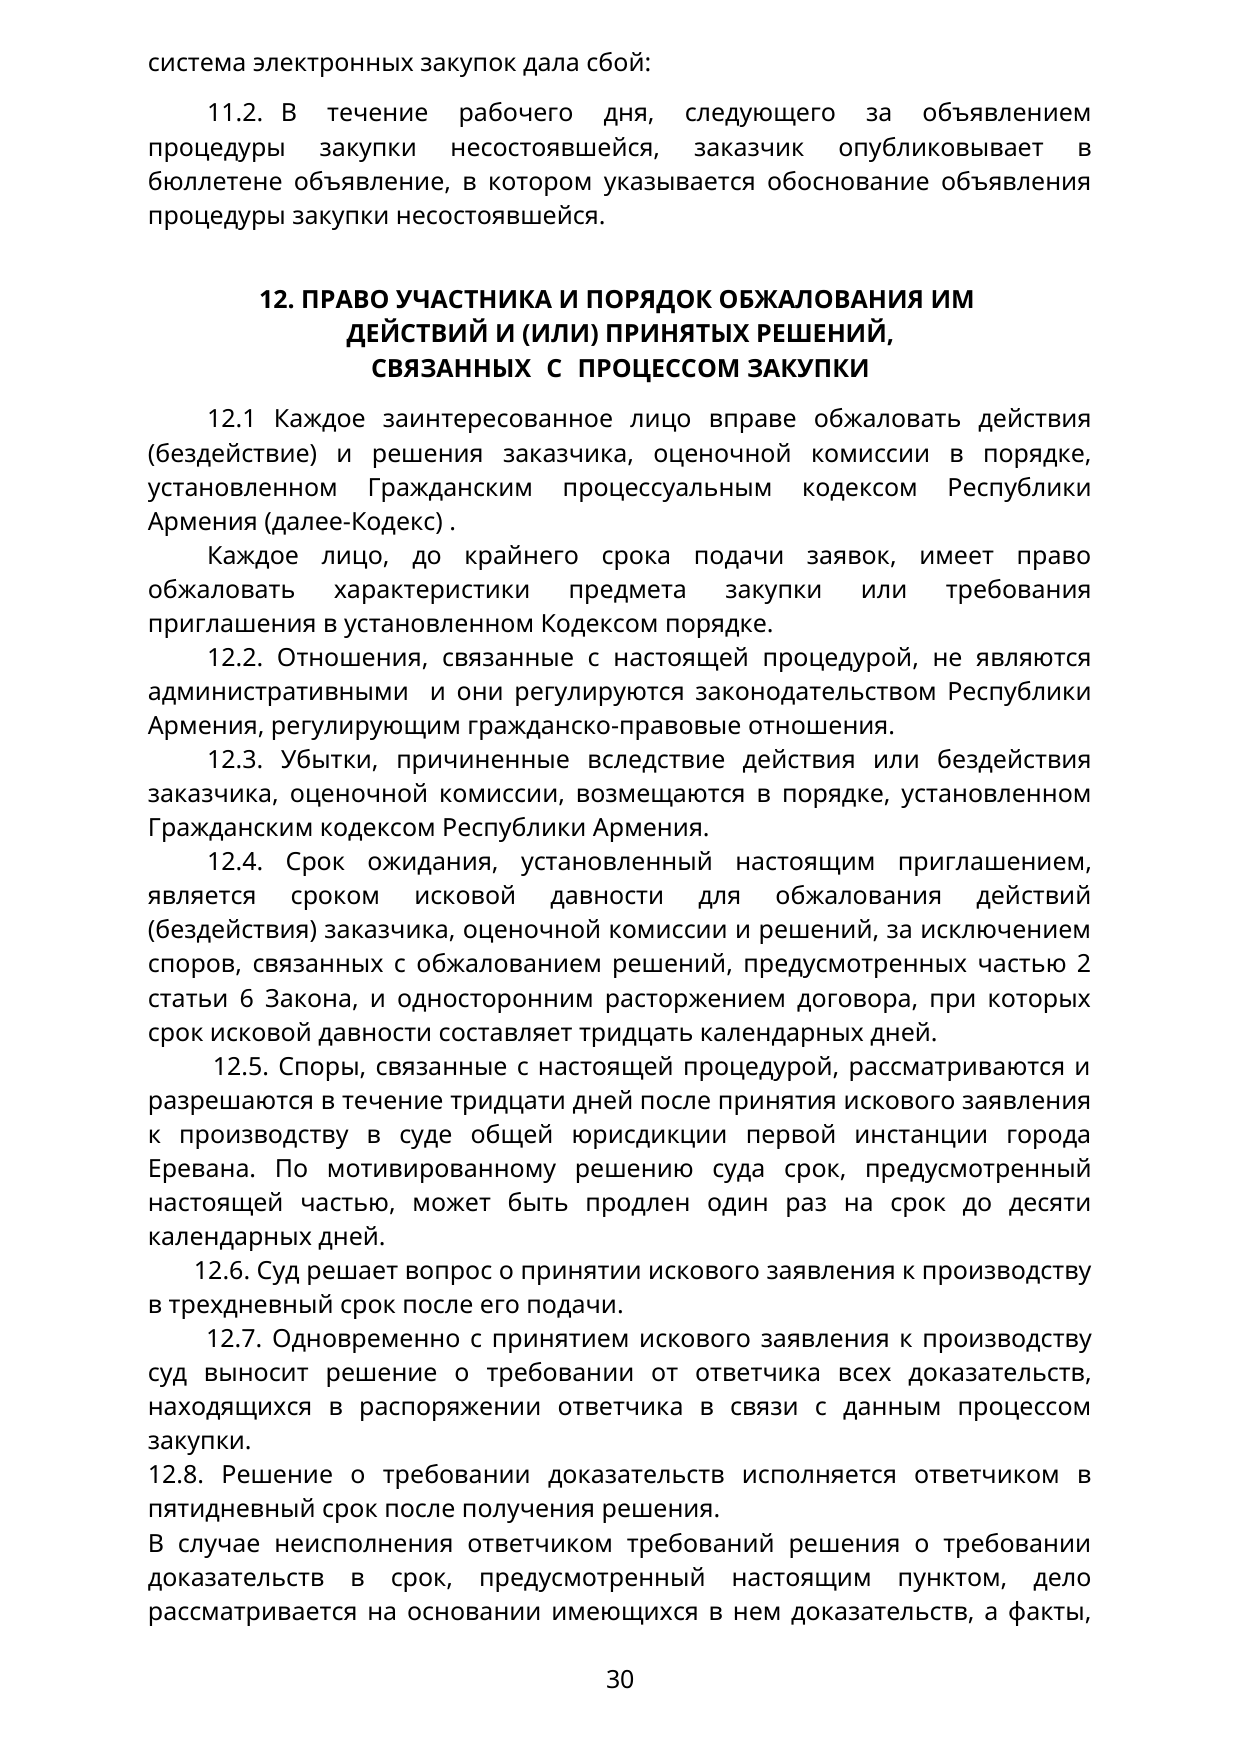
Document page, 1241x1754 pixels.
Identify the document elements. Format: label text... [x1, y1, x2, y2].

text 12.1 Каждое заинтересованное лицо вправе обжаловать действия (бездействие) и решения заказчика, оценочной комиссии в порядке, установленном Гражданским процессуальным кодексом Республики Армения (далее-Кодекс) . [148, 401, 1092, 537]
text 12.3. Убытки, причиненные вследствие действия или бездействия заказчика, оценочной комиссии, возмещаются в порядке, установленном Гражданским кодексом Республики Армения. [148, 742, 1092, 844]
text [148, 1525, 1092, 1627]
text 12.2. Отношения, связанные с настоящей процедурой, не являются административными и они регулируются законодательством Республики Армения, регулирующим гражданско-правовые отношения. [148, 639, 1092, 742]
text 12.7. Одновременно с принятием искового заявления к производству суд выносит решение о требовании от ответчика всех доказательств, находящихся в распоряжении ответчика в связи с данным процессом закупки. [148, 1321, 1092, 1457]
text Каждое лицо, до крайнего срока подачи заявок, имеет право обжаловать характеристики предмета закупки или требования приглашения в установленном Кодексом порядке. [148, 537, 1092, 639]
text 12.4. Срок ожидания, установленный настоящим приглашением, является сроком исковой давности для обжалования действий (бездействия) заказчика, оценочной комиссии и решений, за исключением споров, связанных с обжалованием решений, предусмотренных частью 2 статьи 6 Закона, и односторонним расторжением договора, при которых срок исковой давности составляет тридцать календарных дней. [148, 844, 1092, 1048]
text 12.8. Решение о требовании доказательств исполняется ответчиком в пятидневный срок после получения решения. [148, 1457, 1092, 1525]
text 12.6. Суд решает вопрос о принятии искового заявления к производству в трехдневный срок после его подачи. [148, 1253, 1092, 1321]
text 11.2. В течение рабочего дня, следующего за объявлением процедуры закупки несостоявшейся, заказчик опубликовывает в бюллетене объявление, в котором указывается обоснование объявления процедуры закупки несостоявшейся. [148, 95, 1092, 231]
text 12. ПРАВО УЧАСТНИКА И ПОРЯДОК ОБЖАЛОВАНИЯ ИМ ДЕЙСТВИЙ И (ИЛИ) ПРИНЯТЫХ РЕШЕНИЙ, СВЯЗАННЫХ С ПРОЦЕССОМ ЗАКУПКИ [207, 282, 1034, 384]
text 12.5. Споры, связанные с настоящей процедурой, рассматриваются и разрешаются в течение тридцати дней после принятия искового заявления к производству в суде общей юрисдикции первой инстанции города Еревана. По мотивированному решению суда срок, предусмотренный настоящей частью, может быть продлен один раз на срок до десяти календарных дней. [148, 1048, 1092, 1253]
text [148, 44, 1092, 78]
